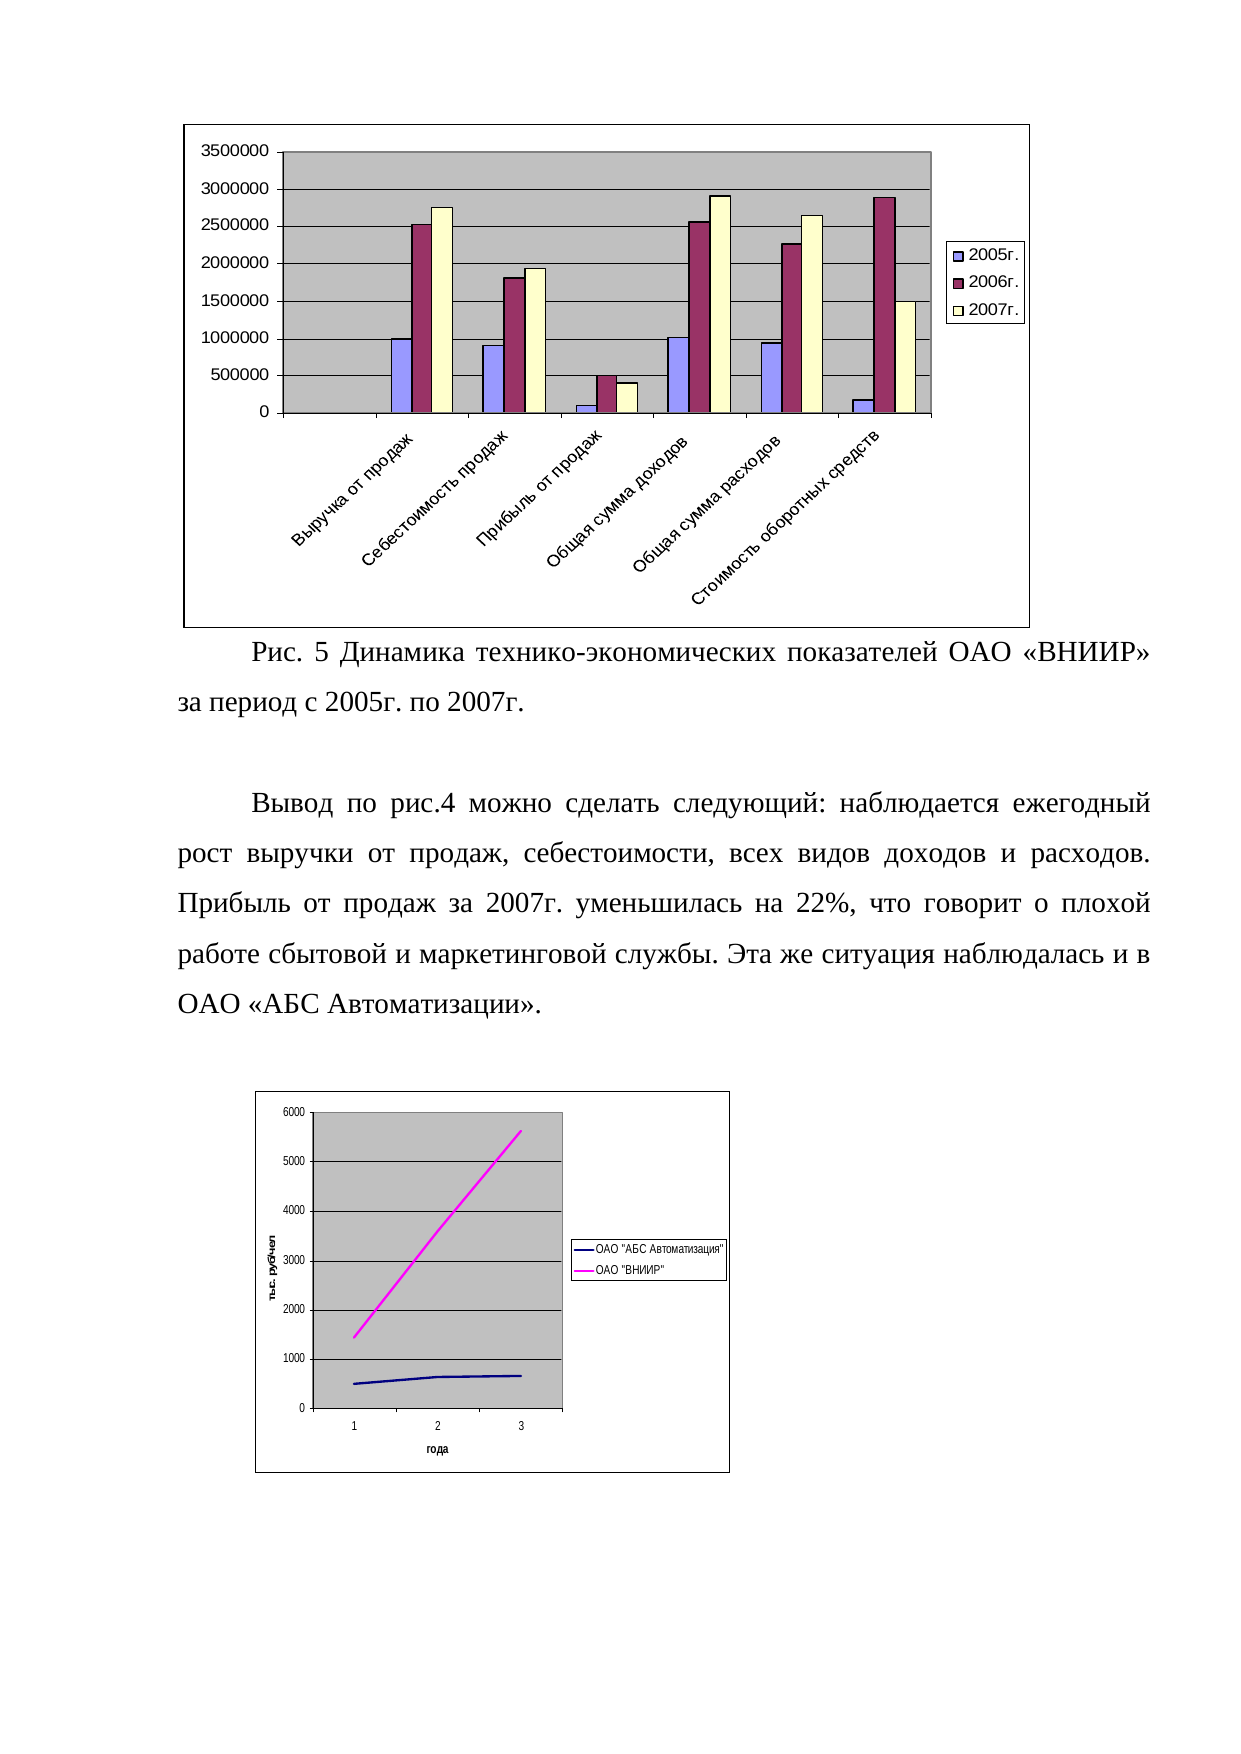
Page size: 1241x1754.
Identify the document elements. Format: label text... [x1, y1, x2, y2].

text Вывод по рис.4 можно сделать следующий: наблюдается ежегодный рост выручки от продаж, себестоимости, всех видов доходов и расходов. Прибыль от продаж за 2007г. уменьшилась на 22%, что говорит о плохой работе сбытовой и маркетинговой службы. Эта же ситуация наблюдалась и в ОАО «АБС Автоматизации». [177, 785, 1152, 1019]
text Рис. 5 Динамика технико-экономических показателей ОАО «ВНИИР» за период с 2005г. по 2007г. [177, 634, 1152, 718]
